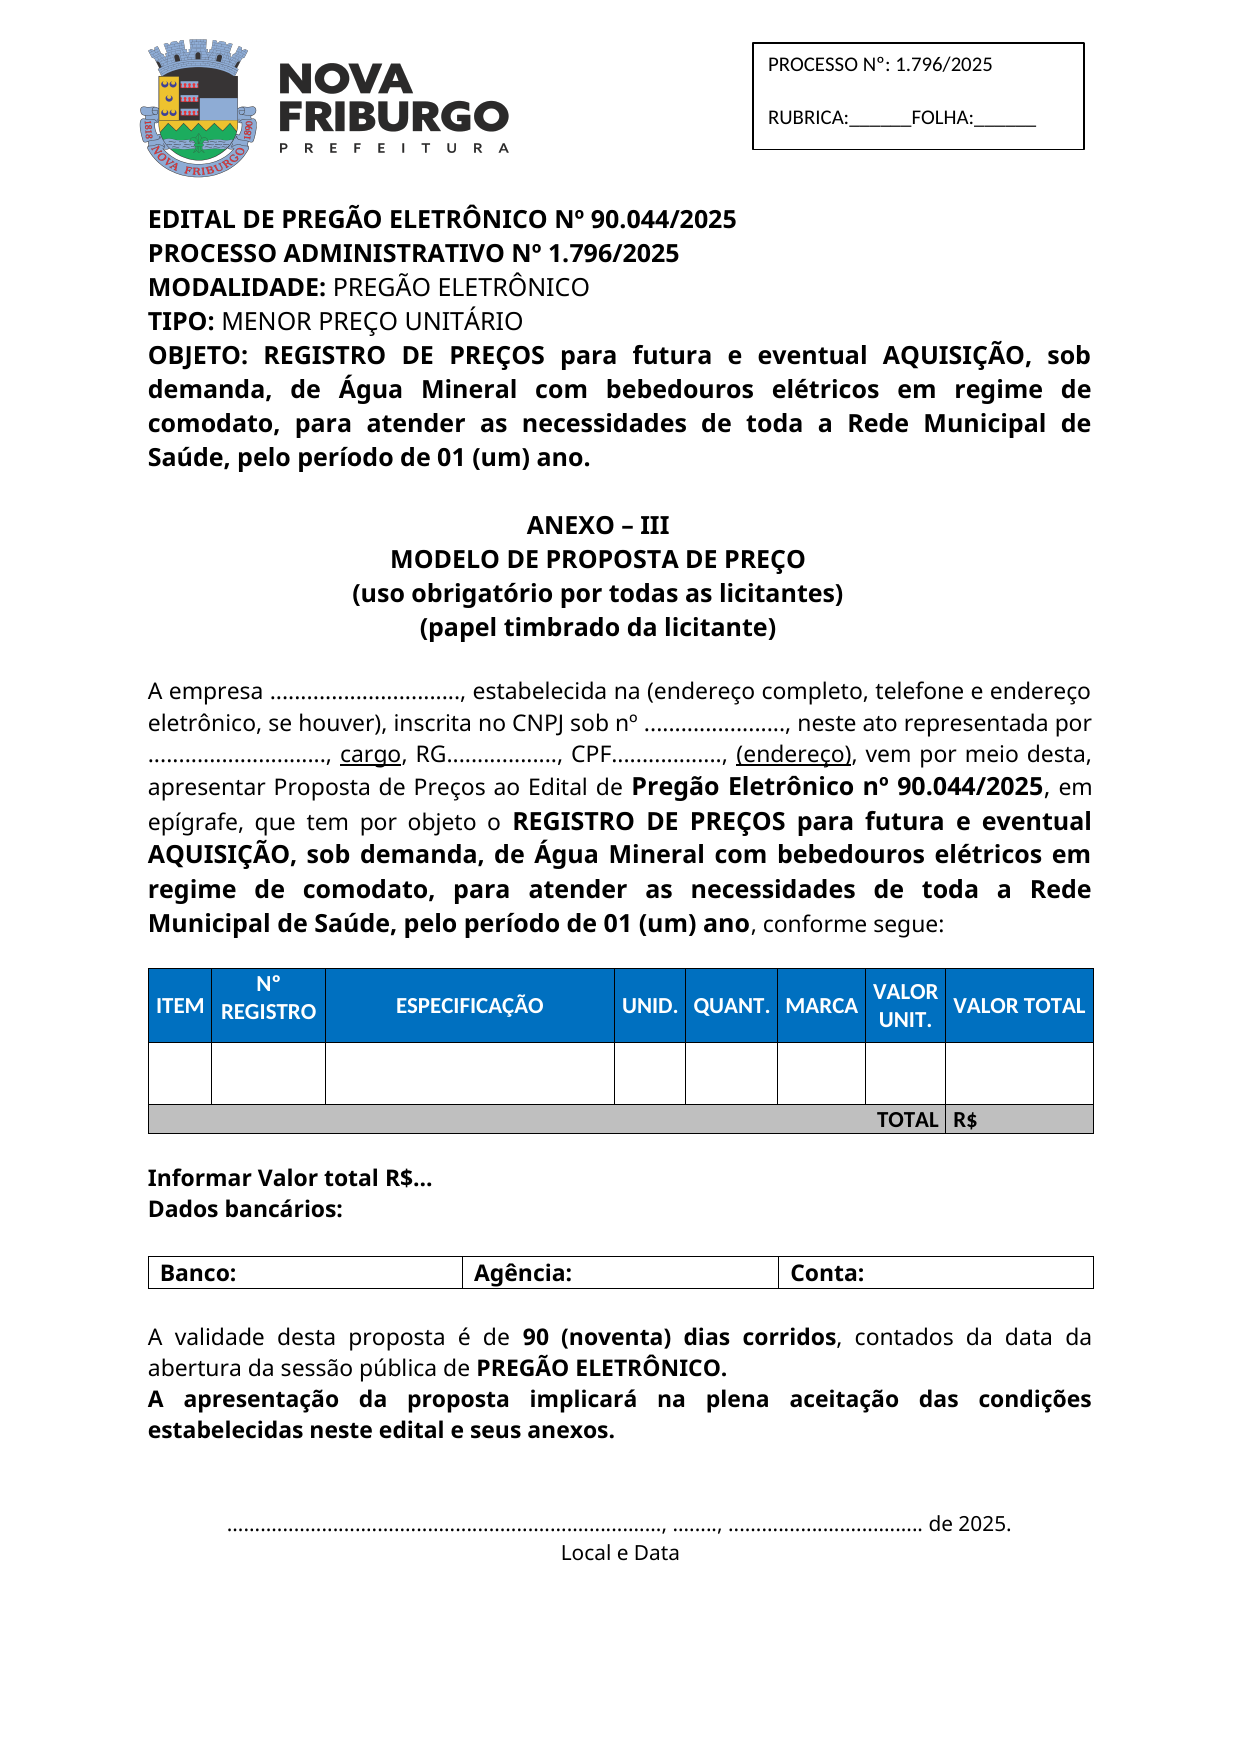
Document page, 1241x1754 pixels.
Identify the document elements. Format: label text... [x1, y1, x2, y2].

table_cell [326, 1043, 614, 1104]
text Modelo de proposta DE PREÇO [103, 542, 1092, 576]
table_cell [866, 1043, 945, 1104]
text A empresa ..............................., estabelecida na (endereço completo, telefone e endereço eletrônico, se houver), inscrita no CNPJ sob nº ......................., neste ato representada por ............................., cargo, RG.................., CPF.................., (endereço), vem por meio desta, apresentar Proposta de Preços ao Edital de Pregão Eletrônico nº 90.044/2025, em epígrafe, que tem por objeto o REGISTRO DE PREÇOS para futura e eventual AQUISIÇÃO, sob demanda, de Água Mineral com bebedouros elétricos em regime de comodato, para atender as necessidades de toda a Rede Municipal de Saúde, pelo período de 01 (um) ano, conforme segue: [148, 675, 1092, 939]
table_header VALOR UNIT. [866, 969, 945, 1042]
table_cell [212, 1043, 325, 1104]
picture [126, 33, 523, 179]
table_header Banco: [149, 1257, 462, 1288]
table_cell [686, 1043, 777, 1104]
table_header Conta: [779, 1257, 1093, 1288]
table_cell [946, 1043, 1093, 1104]
text OBJETO: REGISTRO DE PREÇOS para futura e eventual AQUISIÇÃO, sob demanda, de Água Mineral com bebedouros elétricos em regime de comodato, para atender as necessidades de toda a Rede Municipal de Saúde, pelo período de 01 (um) ano. [148, 337, 1092, 474]
text TIPO: MENOR PREÇO UNITÁRIO [148, 303, 1092, 337]
table_header Agência: [463, 1257, 778, 1288]
table_cell TOTAL [149, 1105, 945, 1133]
text EDITAL DE PREGÃO ELETRÔNICO Nº 90.044/2025 [148, 201, 1092, 235]
table_header ITEM [149, 969, 211, 1042]
text A validade desta proposta é de 90 (noventa) dias corridos, contados da data da abertura da sessão pública de PREGÃO ELETRÔNICO. [148, 1321, 1092, 1383]
text MODALIDADE: PREGÃO ELETRÔNICO [148, 269, 1092, 303]
table_cell [778, 1043, 865, 1104]
text Informar Valor total R$... [148, 1162, 1092, 1193]
table_cell [149, 1043, 211, 1104]
table_cell R$ [946, 1105, 1093, 1133]
table_header UNID. [615, 969, 685, 1042]
table_header VALOR TOTAL [946, 969, 1093, 1042]
text Local e Data [148, 1537, 1092, 1566]
text Dados bancários: [148, 1193, 1092, 1225]
text (uso obrigatório por todas as licitantes) [103, 576, 1092, 610]
table_header ESPECIFICAÇÃO [326, 969, 614, 1042]
text A apresentação da proposta implicará na plena aceitação das condições estabelecidas neste edital e seus anexos. [148, 1383, 1092, 1446]
text .............................................................................., ........, ................................... de 2025. [148, 1508, 1092, 1537]
table_header Nº REGISTRO [212, 969, 325, 1042]
table_cell [615, 1043, 685, 1104]
text ANEXO – III [103, 508, 1092, 542]
table_header MARCA [778, 969, 865, 1042]
text (papel timbrado da licitante) [103, 610, 1092, 644]
text PROCESSO ADMINISTRATIVO Nº 1.796/2025 [148, 235, 1092, 269]
table_header QUANT. [686, 969, 777, 1042]
